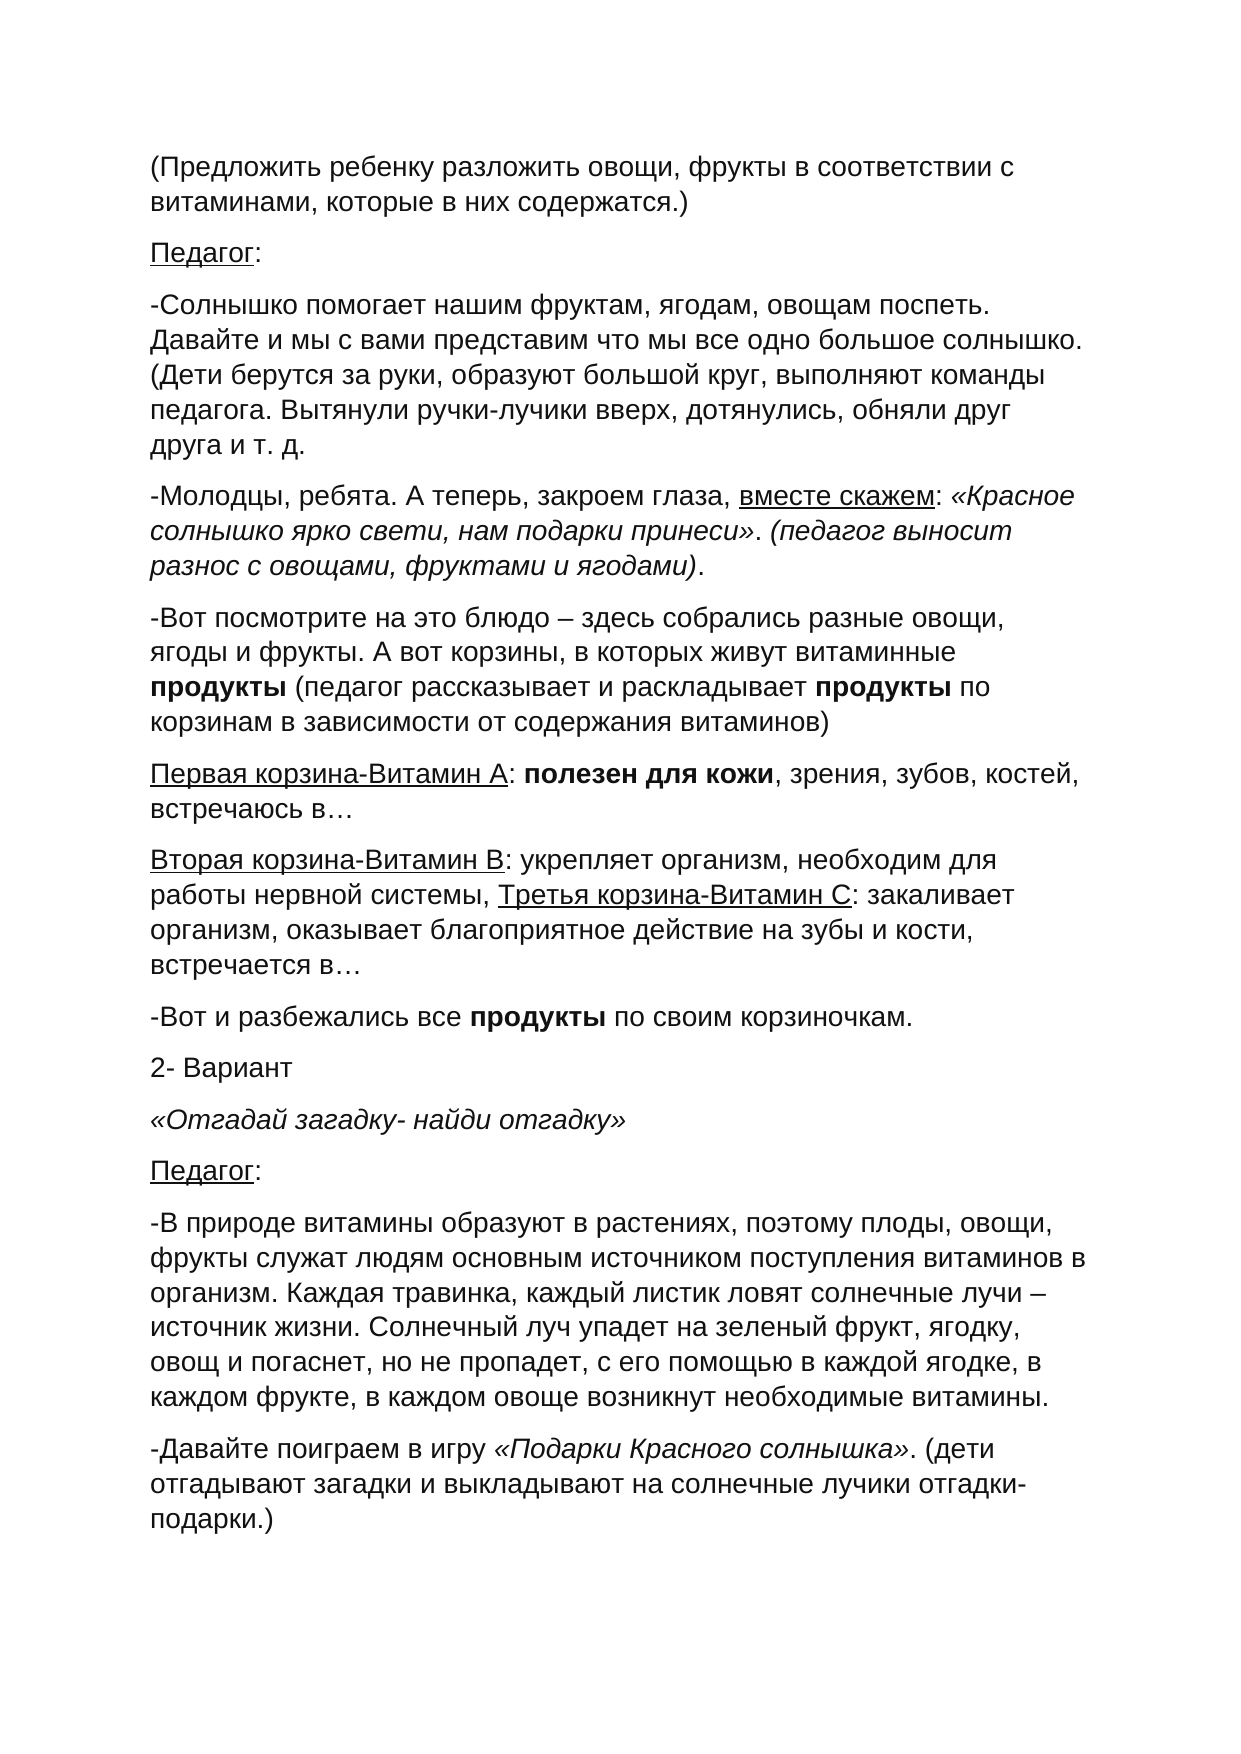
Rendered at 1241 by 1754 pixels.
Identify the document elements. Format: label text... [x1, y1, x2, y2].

text -Молодцы, ребята. А теперь, закроем глаза, вместе скажем: «Красное солнышко ярко свети, нам подарки принеси». (педагог выносит разнос с овощами, фруктами и ягодами). [150, 479, 1090, 581]
text Первая корзина-Витамин А: полезен для кожи, зрения, зубов, костей, встречаюсь в… [150, 757, 1090, 824]
text Педагог: [150, 1154, 1090, 1187]
text -В природе витамины образуют в растениях, поэтому плоды, овощи, фрукты служат людям основным источником поступления витаминов в организм. Каждая травинка, каждый листик ловят солнечные лучи – источник жизни. Солнечный луч упадет на зеленый фрукт, ягодку, овощ и погаснет, но не пропадет, с его помощью в каждой ягодке, в каждом фрукте, в каждом овоще возникнут необходимые витамины. [150, 1206, 1090, 1413]
text Педагог: [150, 236, 1090, 269]
text Вторая корзина-Витамин В: укрепляет организм, необходим для работы нервной системы, Третья корзина-Витамин С: закаливает организм, оказывает благоприятное действие на зубы и кости, встречается в… [150, 843, 1090, 980]
text -Солнышко помогает нашим фруктам, ягодам, овощам поспеть. Давайте и мы с вами представим что мы все одно большое солнышко. (Дети берутся за руки, образуют большой круг, выполняют команды педагога. Вытянули ручки-лучики вверх, дотянулись, обняли друг друга и т. д. [150, 288, 1090, 460]
text -Вот и разбежались все продукты по своим корзиночкам. [150, 999, 1090, 1032]
text -Давайте поиграем в игру «Подарки Красного солнышка». (дети отгадывают загадки и выкладывают на солнечные лучики отгадки-подарки.) [150, 1432, 1090, 1534]
text -Вот посмотрите на это блюдо – здесь собрались разные овощи, ягоды и фрукты. А вот корзины, в которых живут витаминные продукты (педагог рассказывает и раскладывает продукты по корзинам в зависимости от содержания витаминов) [150, 601, 1090, 738]
text 2- Вариант [150, 1051, 1090, 1083]
text (Предложить ребенку разложить овощи, фрукты в соответствии с витаминами, которые в них содержатся.) [150, 150, 1090, 217]
text «Отгадай загадку- найди отгадку» [150, 1103, 1090, 1135]
